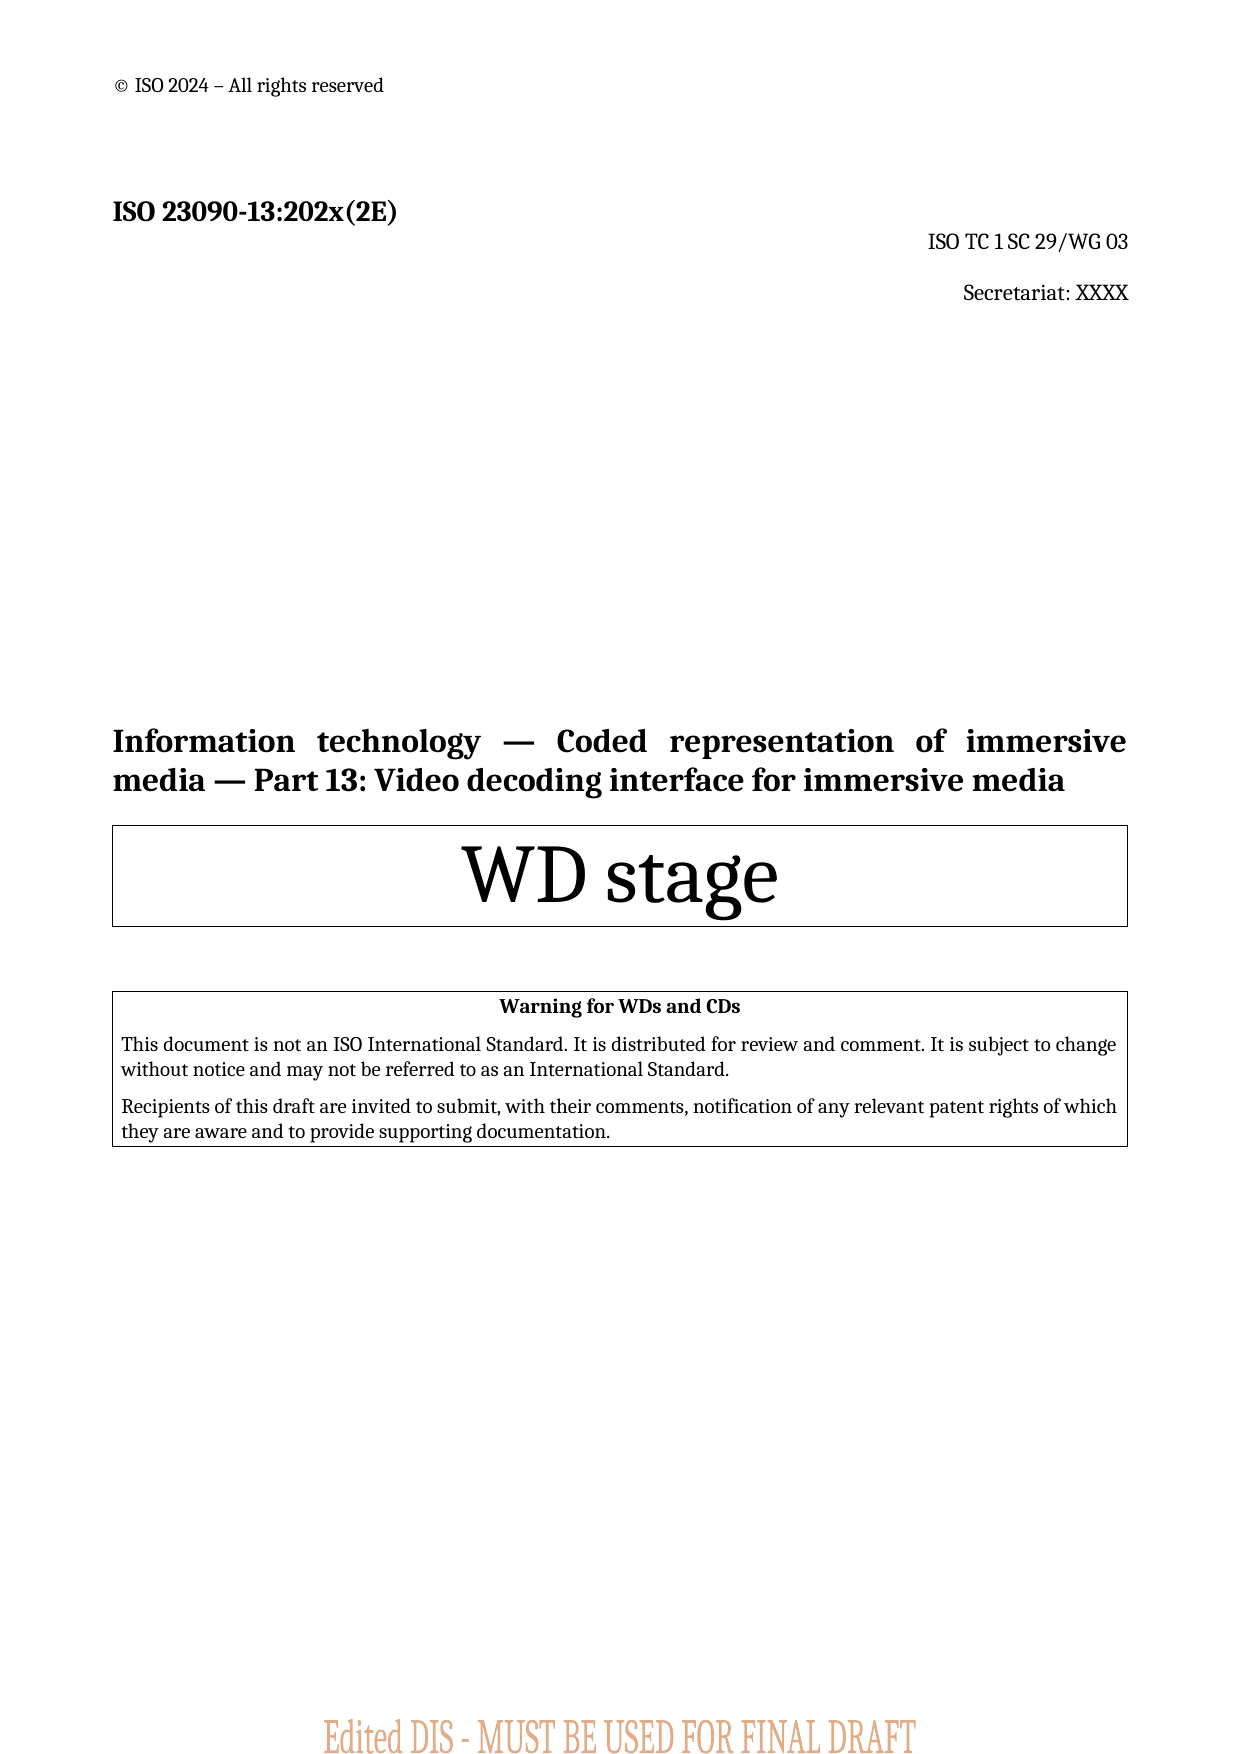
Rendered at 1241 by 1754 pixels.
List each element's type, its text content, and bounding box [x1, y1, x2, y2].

text Information technology — Coded representation of immersive media — Part 13: Video decoding interface for immersive media [112, 723, 1128, 799]
text ISO TC 1 SC 29/WG 03 [112, 228, 1128, 255]
text Warning for WDs and CDs [113, 992, 1127, 1019]
text WD stage [113, 826, 1127, 926]
text ISO 23090-13:202x(2E) [112, 195, 1126, 228]
text Secretariat: XXXX [112, 280, 1128, 306]
text Recipients of this draft are invited to submit, with their comments, notification of any relevant patent rights of which they are aware and to provide supporting documentation. [113, 1091, 1127, 1146]
text This document is not an ISO International Standard. It is distributed for review and comment. It is subject to change without notice and may not be referred to as an International Standard. [113, 1028, 1127, 1081]
